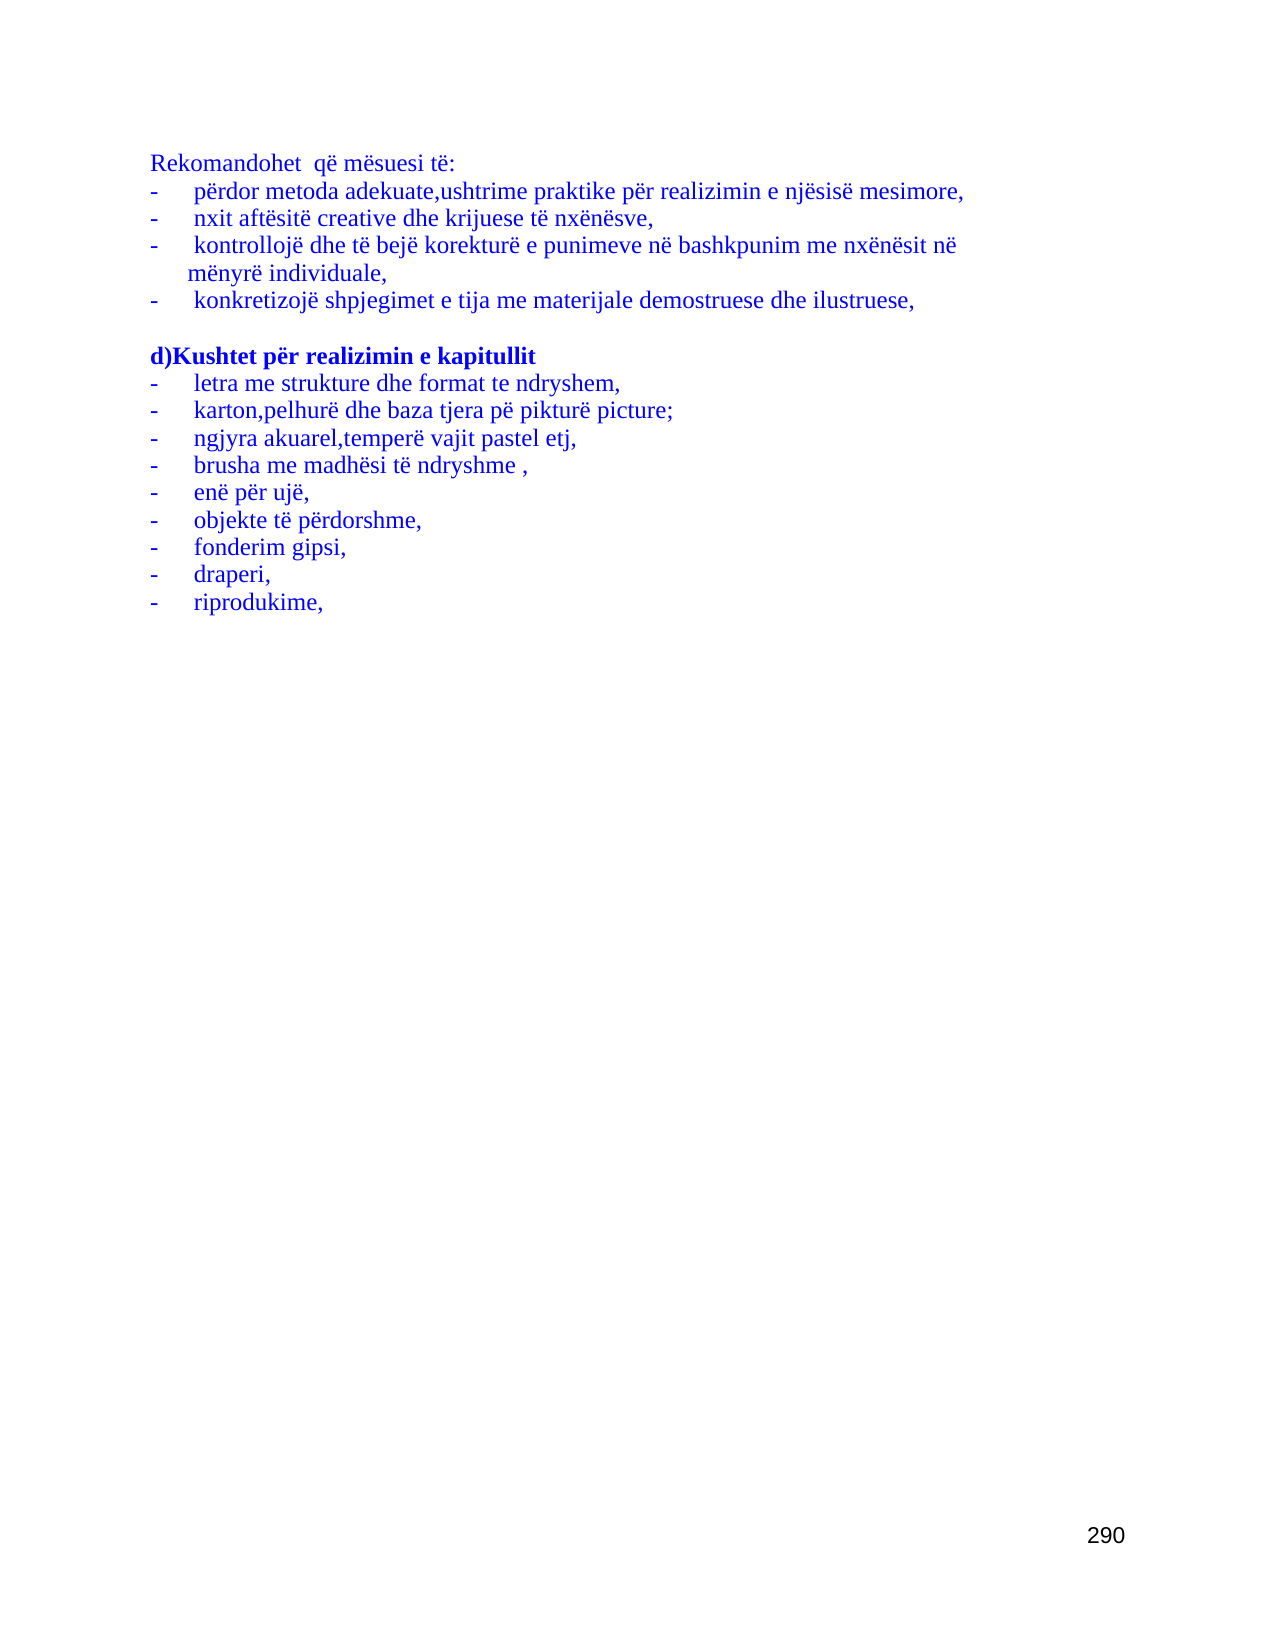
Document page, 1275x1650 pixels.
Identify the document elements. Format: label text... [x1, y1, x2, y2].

text Rekomandohet që mësuesi të: [150, 150, 1125, 177]
text d)Kushtet për realizimin e kapitullit [150, 342, 1125, 370]
list nxit aftësitë creative dhe krijuese të nxënësve, [150, 204, 1125, 232]
list brusha me madhësi të ndryshme , [150, 452, 1125, 479]
list përdor metoda adekuate,ushtrime praktike për realizimin e njësisë mesimore, [150, 177, 1125, 204]
list fonderim gipsi, [150, 533, 1125, 561]
text mënyrë individuale, [150, 259, 1125, 286]
list kontrollojë dhe të bejë korekturë e punimeve në bashkpunim me nxënësit në [150, 232, 1125, 259]
list objekte të përdorshme, [150, 506, 1125, 533]
list draperi, [150, 561, 1125, 588]
list enë për ujë, [150, 479, 1125, 506]
list konkretizojë shpjegimet e tija me materijale demostruese dhe ilustruese, [150, 286, 1125, 314]
list riprodukime, [150, 588, 1125, 615]
list letra me strukture dhe format te ndryshem, [150, 370, 1125, 397]
list karton,pelhurë dhe baza tjera pë pikturë picture; [150, 397, 1125, 424]
list ngjyra akuarel,temperë vajit pastel etj, [150, 424, 1125, 452]
